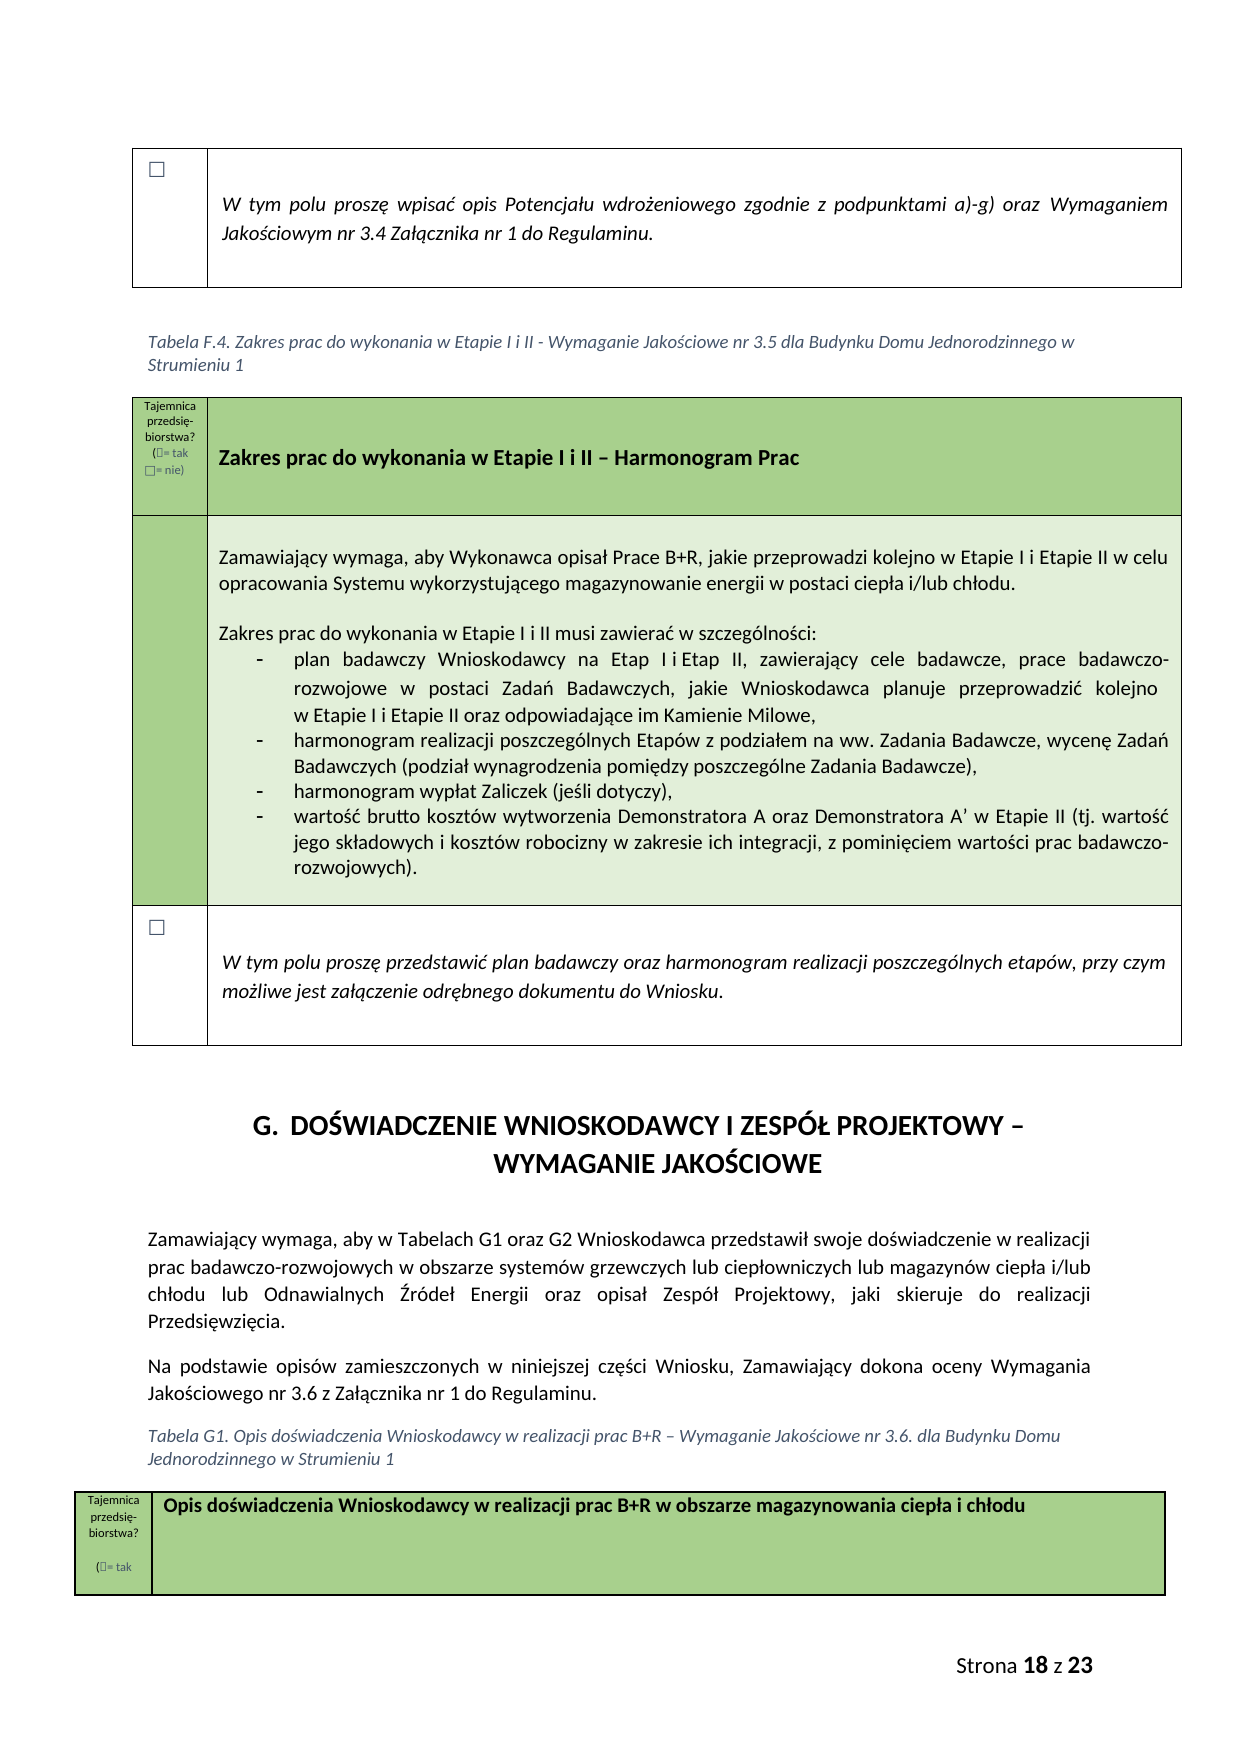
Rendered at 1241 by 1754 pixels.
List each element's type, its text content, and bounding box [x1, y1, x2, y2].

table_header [76, 1493, 151, 1594]
text Zamawiający wymaga, aby w Tabelach G1 oraz G2 Wnioskodawca przedstawił swoje doświadczenie w realizacji prac badawczo-rozwojowych w obszarze systemów grzewczych lub ciepłowniczych lub magazynów ciepła i/lub chłodu lub Odnawialnych Źródeł Energii oraz opisał Zespół Projektowy, jaki skieruje do realizacji Przedsięwzięcia. [148, 1227, 1093, 1334]
table_cell W tym polu proszę przedstawić plan badawczy oraz harmonogram realizacji poszczególnych etapów, przy czym możliwe jest załączenie odrębnego dokumentu do Wniosku. [208, 906, 1181, 1044]
table_header Tajemnica przedsię-biorstwa? (= tak □= nie) [133, 398, 207, 515]
table_header Zakres prac do wykonania w Etapie I i II – Harmonogram Prac [208, 398, 1181, 515]
text Tabela F.4. Zakres prac do wykonania w Etapie I i II - Wymaganie Jakościowe nr 3.5 dla Budynku Domu Jednorodzinnego w Strumieniu 1 [148, 331, 1093, 376]
subtitle DOŚWIADCZENIE WNIOSKODAWCY I ZESPÓŁ PROJEKTOWY – WYMAGANIE JAKOŚCIOWE [185, 1107, 1093, 1181]
table_cell Zamawiający wymaga, aby Wykonawca opisał Prace B+R, jakie przeprowadzi kolejno w Etapie I i Etapie II w celu opracowania Systemu wykorzystującego magazynowanie energii w postaci ciepła i/lub chłodu. Zakres prac do wykonania w Etapie I i II musi zawierać w szczególności: plan badawczy Wnioskodawcy na Etap I i Etap II, zawierający cele badawcze, prace badawczo-rozwojowe w postaci Zadań Badawczych, jakie Wnioskodawca planuje przeprowadzić kolejno w Etapie I i Etapie II oraz odpowiadające im Kamienie Milowe, harmonogram realizacji poszczególnych Etapów z podziałem na ww. Zadania Badawcze, wycenę Zadań Badawczych (podział wynagrodzenia pomiędzy poszczególne Zadania Badawcze), harmonogram wypłat Zaliczek (jeśli dotyczy), wartość brutto kosztów wytworzenia Demonstratora A oraz Demonstratora A’ w Etapie II (tj. wartość jego składowych i kosztów robocizny w zakresie ich integracji, z pominięciem wartości prac badawczo-rozwojowych). [208, 516, 1181, 905]
table_cell [133, 516, 207, 905]
table_cell W tym polu proszę wpisać opis Potencjału wdrożeniowego zgodnie z podpunktami a)-g) oraz Wymaganiem Jakościowym nr 3.4 Załącznika nr 1 do Regulaminu. [208, 149, 1181, 287]
text Na podstawie opisów zamieszczonych w niniejszej części Wniosku, Zamawiający dokona oceny Wymagania Jakościowego nr 3.6 z Załącznika nr 1 do Regulaminu. [148, 1378, 1093, 1406]
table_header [153, 1493, 1164, 1594]
text Tabela G1. Opis doświadczenia Wnioskodawcy w realizacji prac B+R – Wymaganie Jakościowe nr 3.6. dla Budynku Domu Jednorodzinnego w Strumieniu 1 [148, 1424, 1093, 1470]
